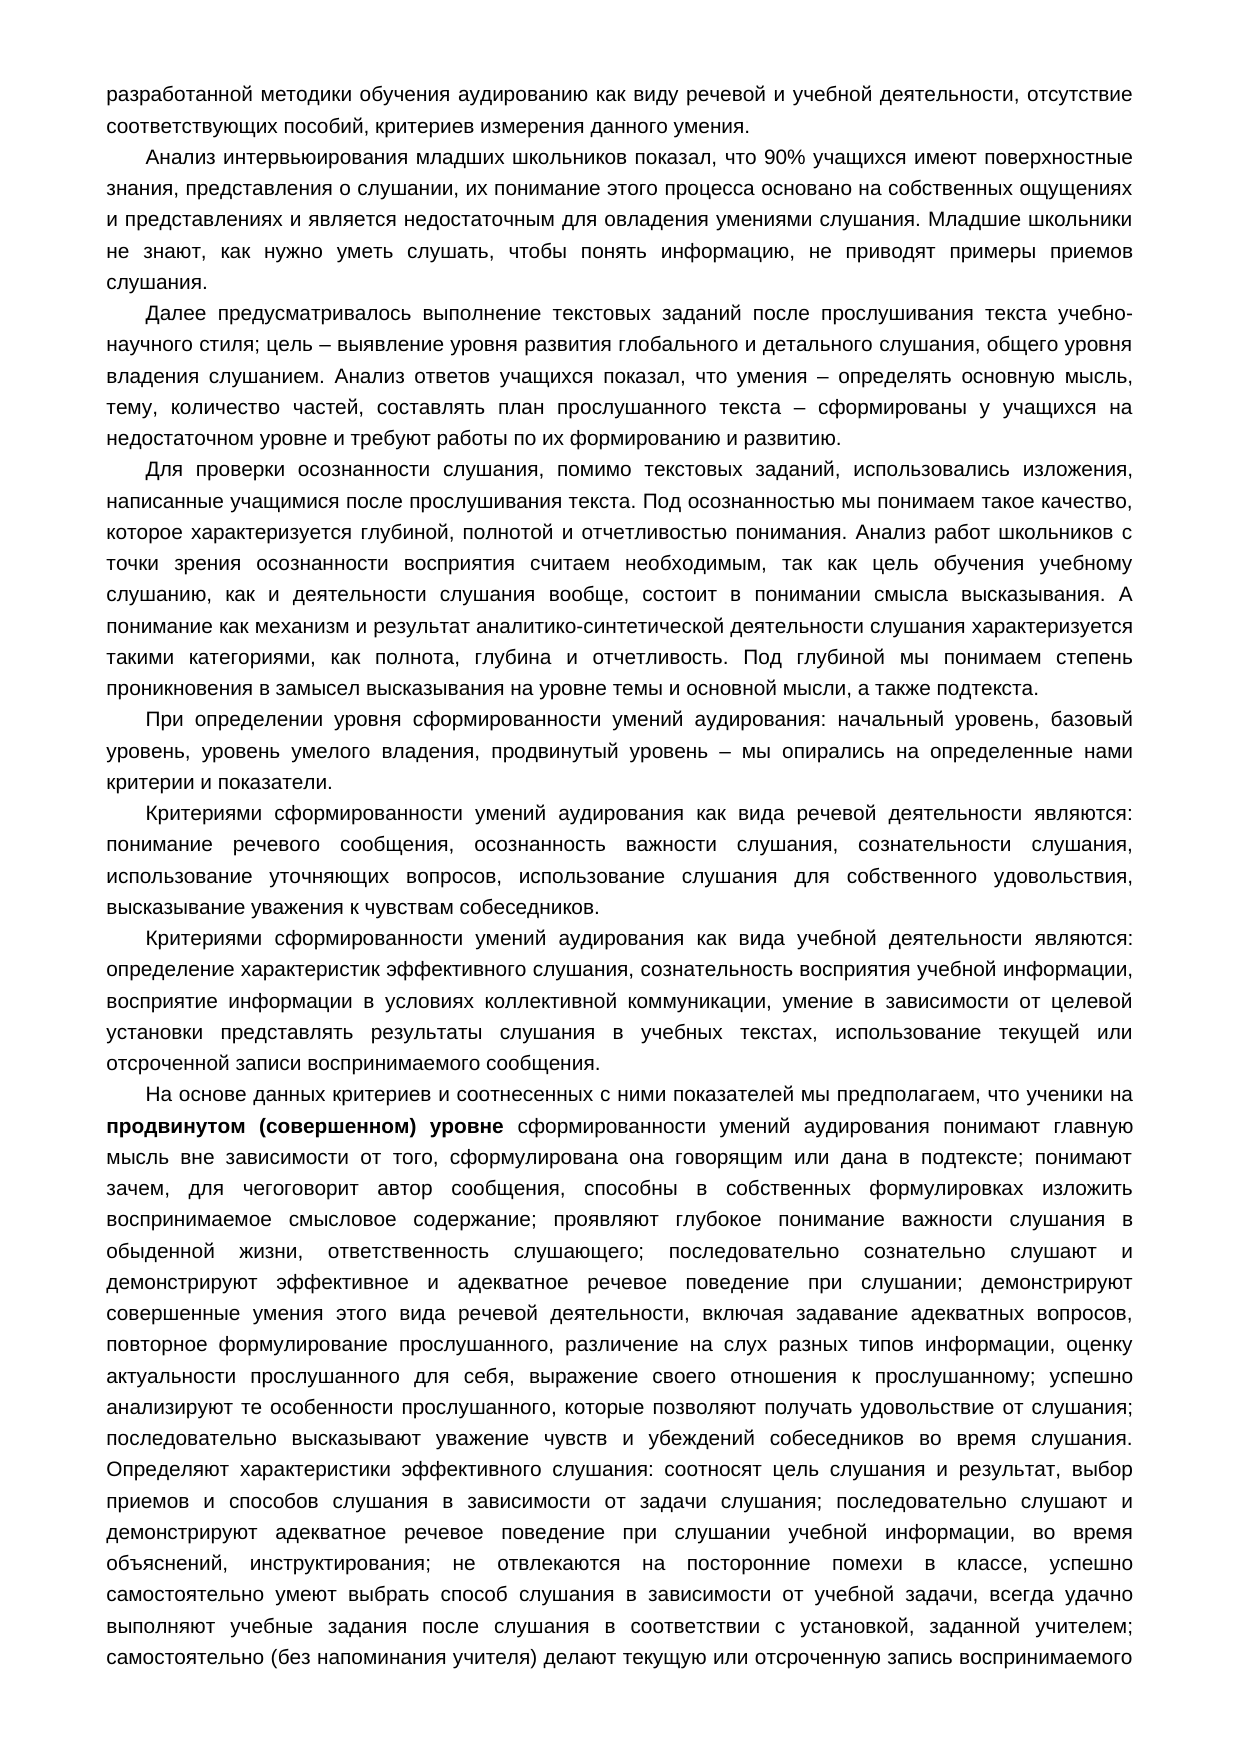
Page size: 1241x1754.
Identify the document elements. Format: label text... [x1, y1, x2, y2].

text Критериями сформированности умений аудирования как вида учебной деятельности являются: определение характеристик эффективного слушания, сознательность восприятия учебной информации, восприятие информации в условиях коллективной коммуникации, умение в зависимости от целевой установки представлять результаты слушания в учебных текстах, использование текущей или отсроченной записи воспринимаемого сообщения. [106, 919, 1134, 1075]
text Анализ интервьюирования младших школьников показал, что 90% учащихся имеют поверхностные знания, представления о слушании, их понимание этого процесса основано на собственных ощущениях и представлениях и является недостаточным для овладения умениями слушания. Младшие школьники не знают, как нужно уметь слушать, чтобы понять информацию, не приводят примеры приемов слушания. [106, 137, 1134, 294]
text При определении уровня сформированности умений аудирования: начальный уровень, базовый уровень, уровень умелого владения, продвинутый уровень – мы опирались на определенные нами критерии и показатели. [106, 700, 1134, 794]
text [106, 1075, 1134, 1669]
text Критериями сформированности умений аудирования как вида речевой деятельности являются: понимание речевого сообщения, осознанность важности слушания, сознательности слушания, использование уточняющих вопросов, использование слушания для собственного удовольствия, высказывание уважения к чувствам собеседников. [106, 794, 1134, 919]
text Далее предусматривалось выполнение текстовых заданий после прослушивания текста учебно-научного стиля; цель – выявление уровня развития глобального и детального слушания, общего уровня владения слушанием. Анализ ответов учащихся показал, что умения – определять основную мысль, тему, количество частей, составлять план прослушанного текста – сформированы у учащихся на недостаточном уровне и требуют работы по их формированию и развитию. [106, 294, 1134, 450]
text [106, 75, 1134, 137]
text Для проверки осознанности слушания, помимо текстовых заданий, использовались изложения, написанные учащимися после прослушивания текста. Под осознанностью мы понимаем такое качество, которое характеризуется глубиной, полнотой и отчетливостью понимания. Анализ работ школьников с точки зрения осознанности восприятия считаем необходимым, так как цель обучения учебному слушанию, как и деятельности слушания вообще, состоит в понимании смысла высказывания. А понимание как механизм и результат аналитико-синтетической деятельности слушания характеризуется такими категориями, как полнота, глубина и отчетливость. Под глубиной мы понимаем степень проникновения в замысел высказывания на уровне темы и основной мысли, а также подтекста. [106, 450, 1134, 700]
